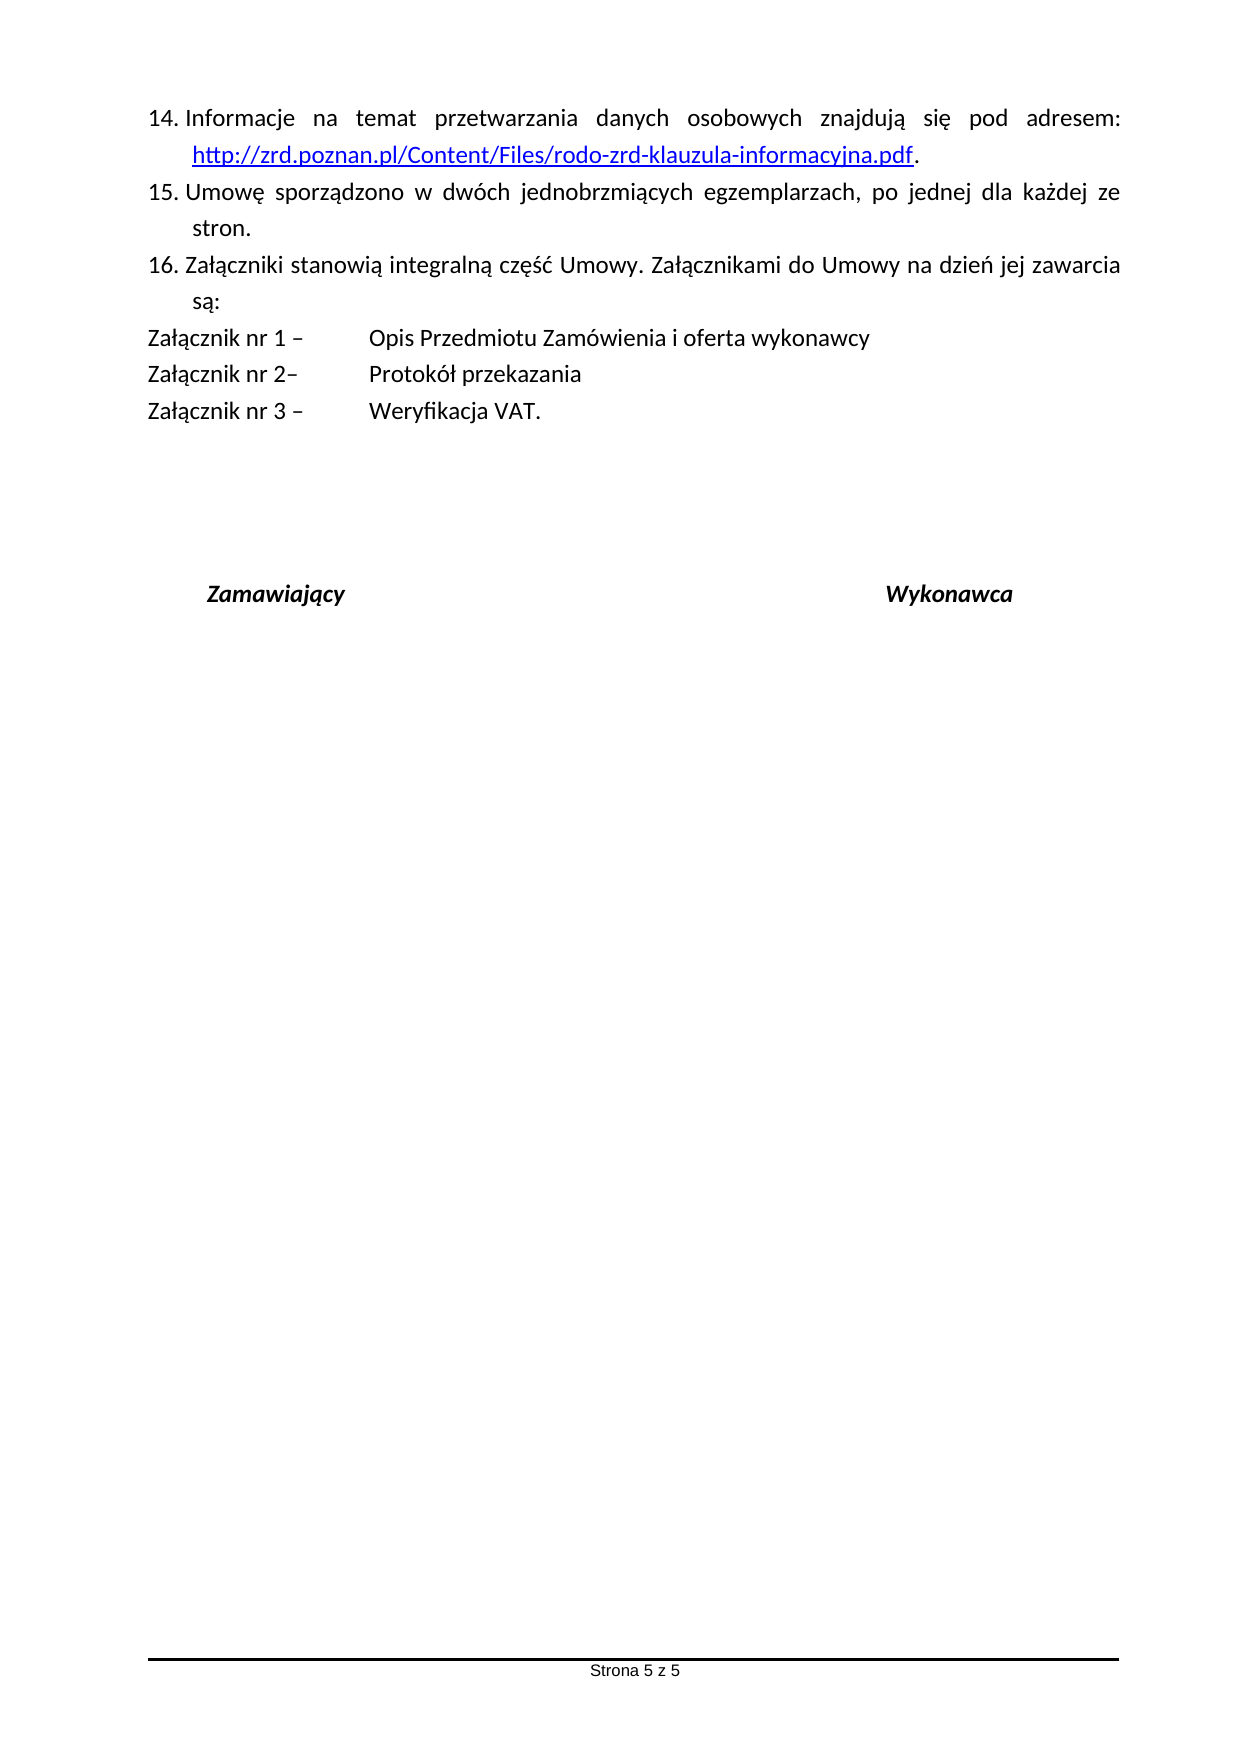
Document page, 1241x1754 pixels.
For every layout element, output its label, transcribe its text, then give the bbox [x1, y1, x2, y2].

list Informacje na temat przetwarzania danych osobowych znajdują się pod adresem: http://zrd.poznan.pl/Content/Files/rodo-zrd-klauzula-informacyjna.pdf. [148, 103, 1122, 170]
text Załącznik nr 3 – Weryfikacja VAT. [148, 395, 1122, 426]
list Załączniki stanowią integralną część Umowy. Załącznikami do Umowy na dzień jej zawarcia są: [148, 249, 1122, 316]
text Załącznik nr 2– Protokół przekazania [148, 358, 1122, 389]
text Załącznik nr 1 – Opis Przedmiotu Zamówienia i oferta wykonawcy [148, 322, 1122, 352]
subtitle Zamawiający Wykonawca [207, 578, 1122, 608]
list Umowę sporządzono w dwóch jednobrzmiących egzemplarzach, po jednej dla każdej ze stron. [148, 176, 1122, 243]
